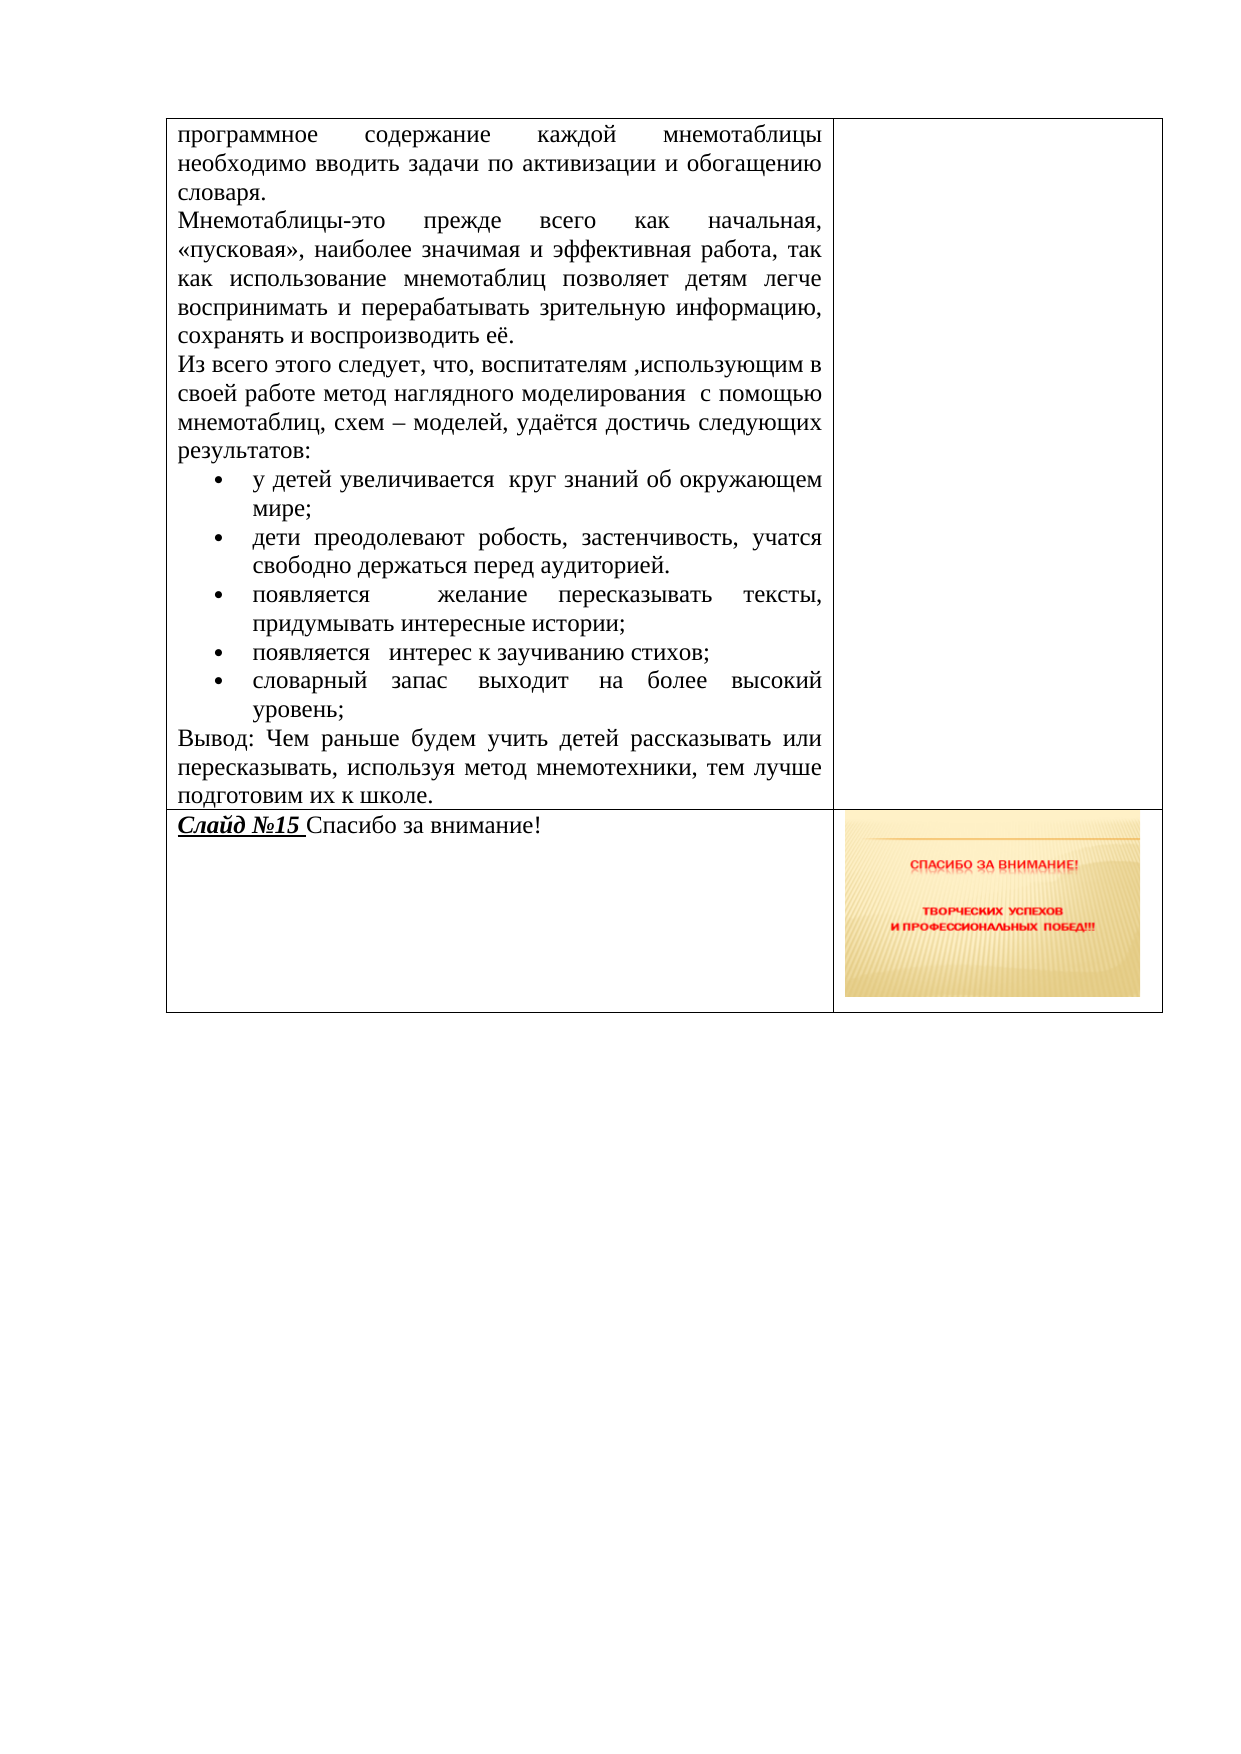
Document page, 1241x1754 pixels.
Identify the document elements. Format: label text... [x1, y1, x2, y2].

table_cell [834, 810, 1162, 1012]
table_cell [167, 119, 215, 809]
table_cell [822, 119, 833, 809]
table_cell [834, 119, 1162, 809]
table_cell Слайд №15 Спасибо за внимание! [167, 810, 833, 1012]
picture [845, 810, 1141, 997]
